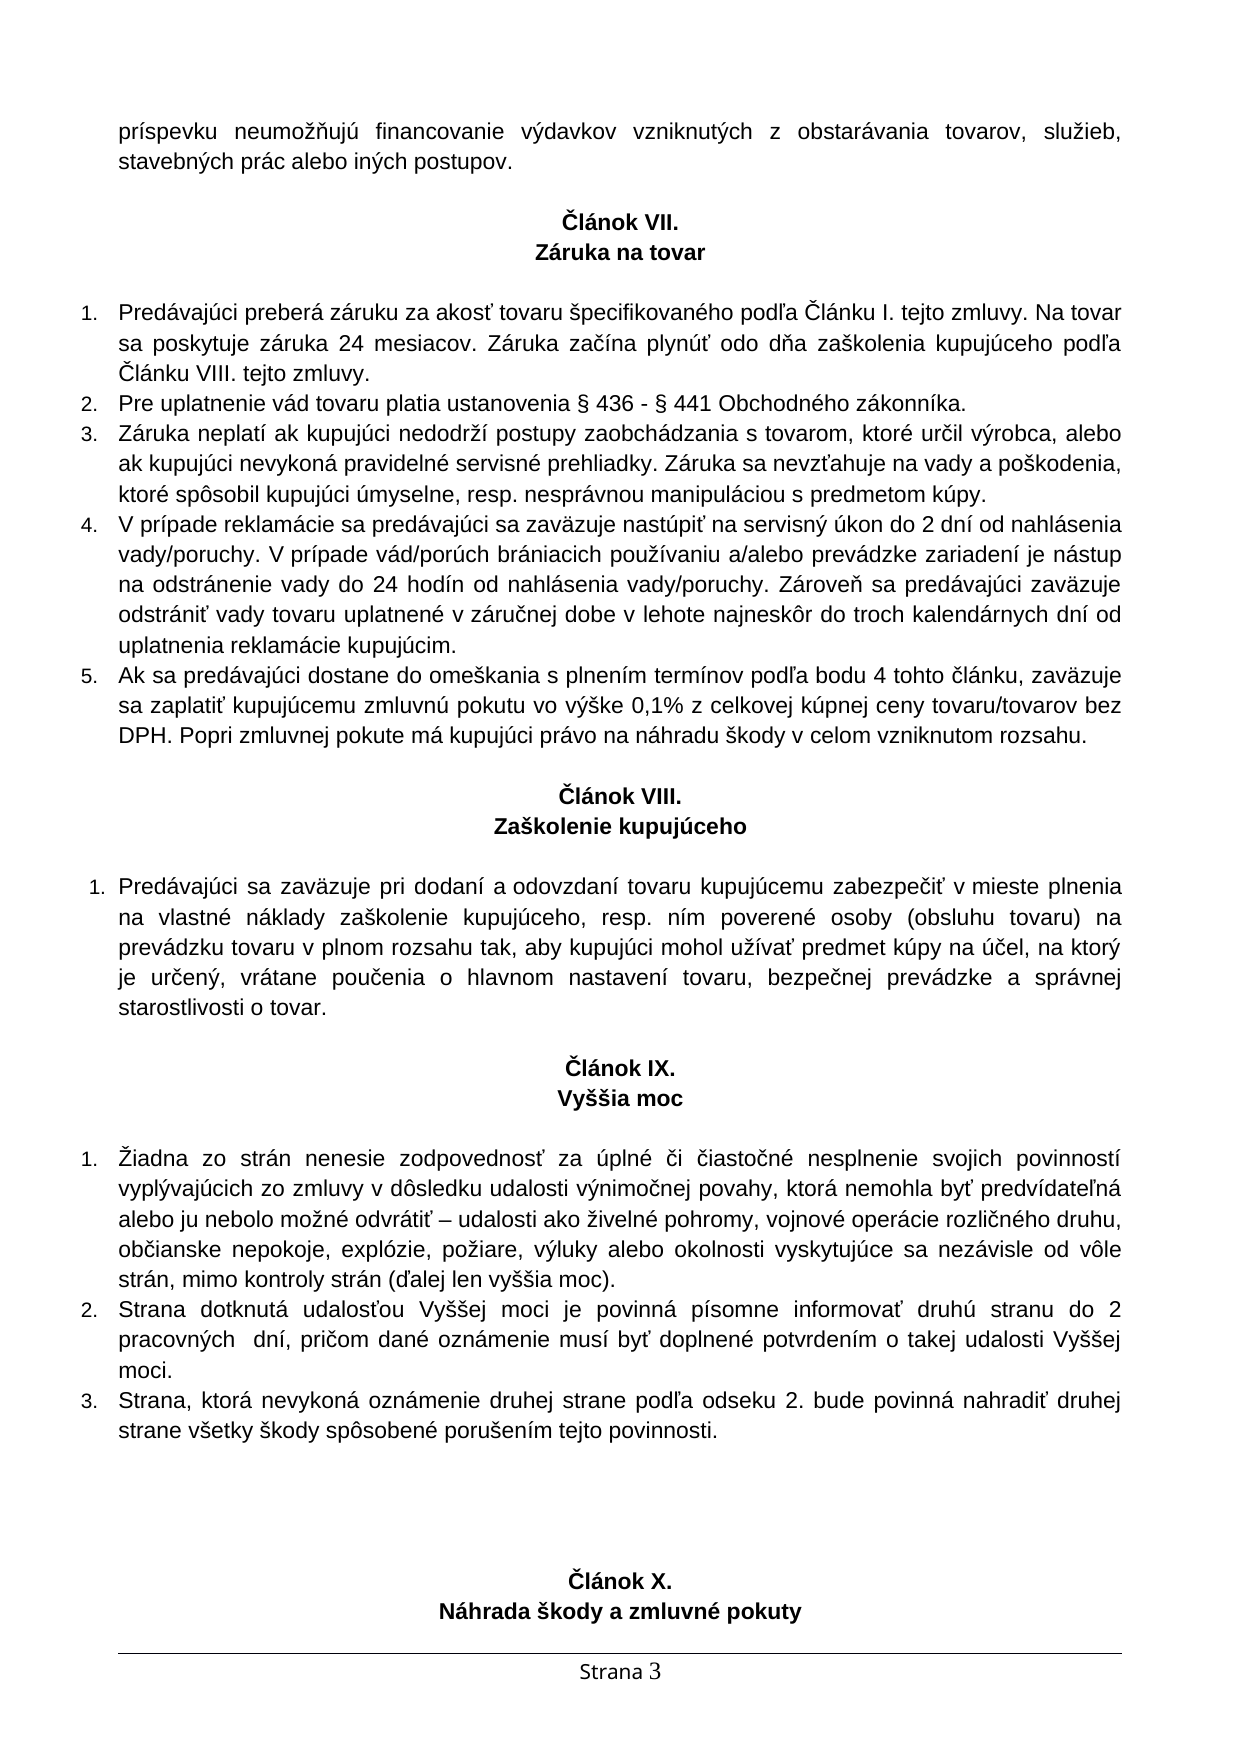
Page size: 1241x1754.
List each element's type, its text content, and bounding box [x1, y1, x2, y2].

list Záruka neplatí ak kupujúci nedodrží postupy zaobchádzania s tovarom, ktoré určil výrobca, alebo ak kupujúci nevykoná pravidelné servisné prehliadky. Záruka sa nevzťahuje na vady a poškodenia, ktoré spôsobil kupujúci úmyselne, resp. nesprávnou manipuláciou s predmetom kúpy. [81, 420, 1122, 507]
text Článok X. [118, 1568, 1122, 1594]
text Vyššia moc [118, 1085, 1122, 1111]
text Zaškolenie kupujúceho [118, 813, 1122, 839]
text Článok IX. [118, 1054, 1122, 1081]
list Pre uplatnenie vád tovaru platia ustanovenia § 436 - § 441 Obchodného zákonníka. [81, 390, 1122, 416]
text Záruka na tovar [118, 239, 1122, 265]
list Predávajúci preberá záruku za akosť tovaru špecifikovaného podľa Článku I. tejto zmluvy. Na tovar sa poskytuje záruka 24 mesiacov. Záruka začína plynúť odo dňa zaškolenia kupujúceho podľa Článku VIII. tejto zmluvy. [81, 299, 1122, 386]
list Strana dotknutá udalosťou Vyššej moci je povinná písomne informovať druhú stranu do 2 pracovných dní, pričom dané oznámenie musí byť doplnené potvrdením o takej udalosti Vyššej moci. [81, 1296, 1122, 1383]
text Článok VIII. [118, 783, 1122, 809]
list Predávajúci sa zaväzuje pri dodaní a odovzdaní tovaru kupujúcemu zabezpečiť v mieste plnenia na vlastné náklady zaškolenie kupujúceho, resp. ním poverené osoby (obsluhu tovaru) na prevádzku tovaru v plnom rozsahu tak, aby kupujúci mohol užívať predmet kúpy na účel, na ktorý je určený, vrátane poučenia o hlavnom nastavení tovaru, bezpečnej prevádzke a správnej starostlivosti o tovar. [88, 873, 1122, 1021]
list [81, 118, 1122, 175]
text Náhrada škody a zmluvné pokuty [118, 1598, 1122, 1625]
list Strana, ktorá nevykoná oznámenie druhej strane podľa odseku 2. bude povinná nahradiť druhej strane všetky škody spôsobené porušením tejto povinnosti. [81, 1387, 1122, 1443]
list V prípade reklamácie sa predávajúci sa zaväzuje nastúpiť na servisný úkon do 2 dní od nahlásenia vady/poruchy. V prípade vád/porúch brániacich používaniu a/alebo prevádzke zariadení je nástup na odstránenie vady do 24 hodín od nahlásenia vady/poruchy. Zároveň sa predávajúci zaväzuje odstrániť vady tovaru uplatnené v záručnej dobe v lehote najneskôr do troch kalendárnych dní od uplatnenia reklamácie kupujúcim. [81, 511, 1122, 658]
text Článok VII. [118, 209, 1122, 235]
list Ak sa predávajúci dostane do omeškania s plnením termínov podľa bodu 4 tohto článku, zaväzuje sa zaplatiť kupujúcemu zmluvnú pokutu vo výške 0,1% z celkovej kúpnej ceny tovaru/tovarov bez DPH. Popri zmluvnej pokute má kupujúci právo na náhradu škody v celom vzniknutom rozsahu. [81, 662, 1122, 749]
list Žiadna zo strán nenesie zodpovednosť za úplné či čiastočné nesplnenie svojich povinností vyplývajúcich zo zmluvy v dôsledku udalosti výnimočnej povahy, ktorá nemohla byť predvídateľná alebo ju nebolo možné odvrátiť – udalosti ako živelné pohromy, vojnové operácie rozličného druhu, občianske nepokoje, explózie, požiare, výluky alebo okolnosti vyskytujúce sa nezávisle od vôle strán, mimo kontroly strán (ďalej len vyššia moc). [81, 1145, 1122, 1292]
